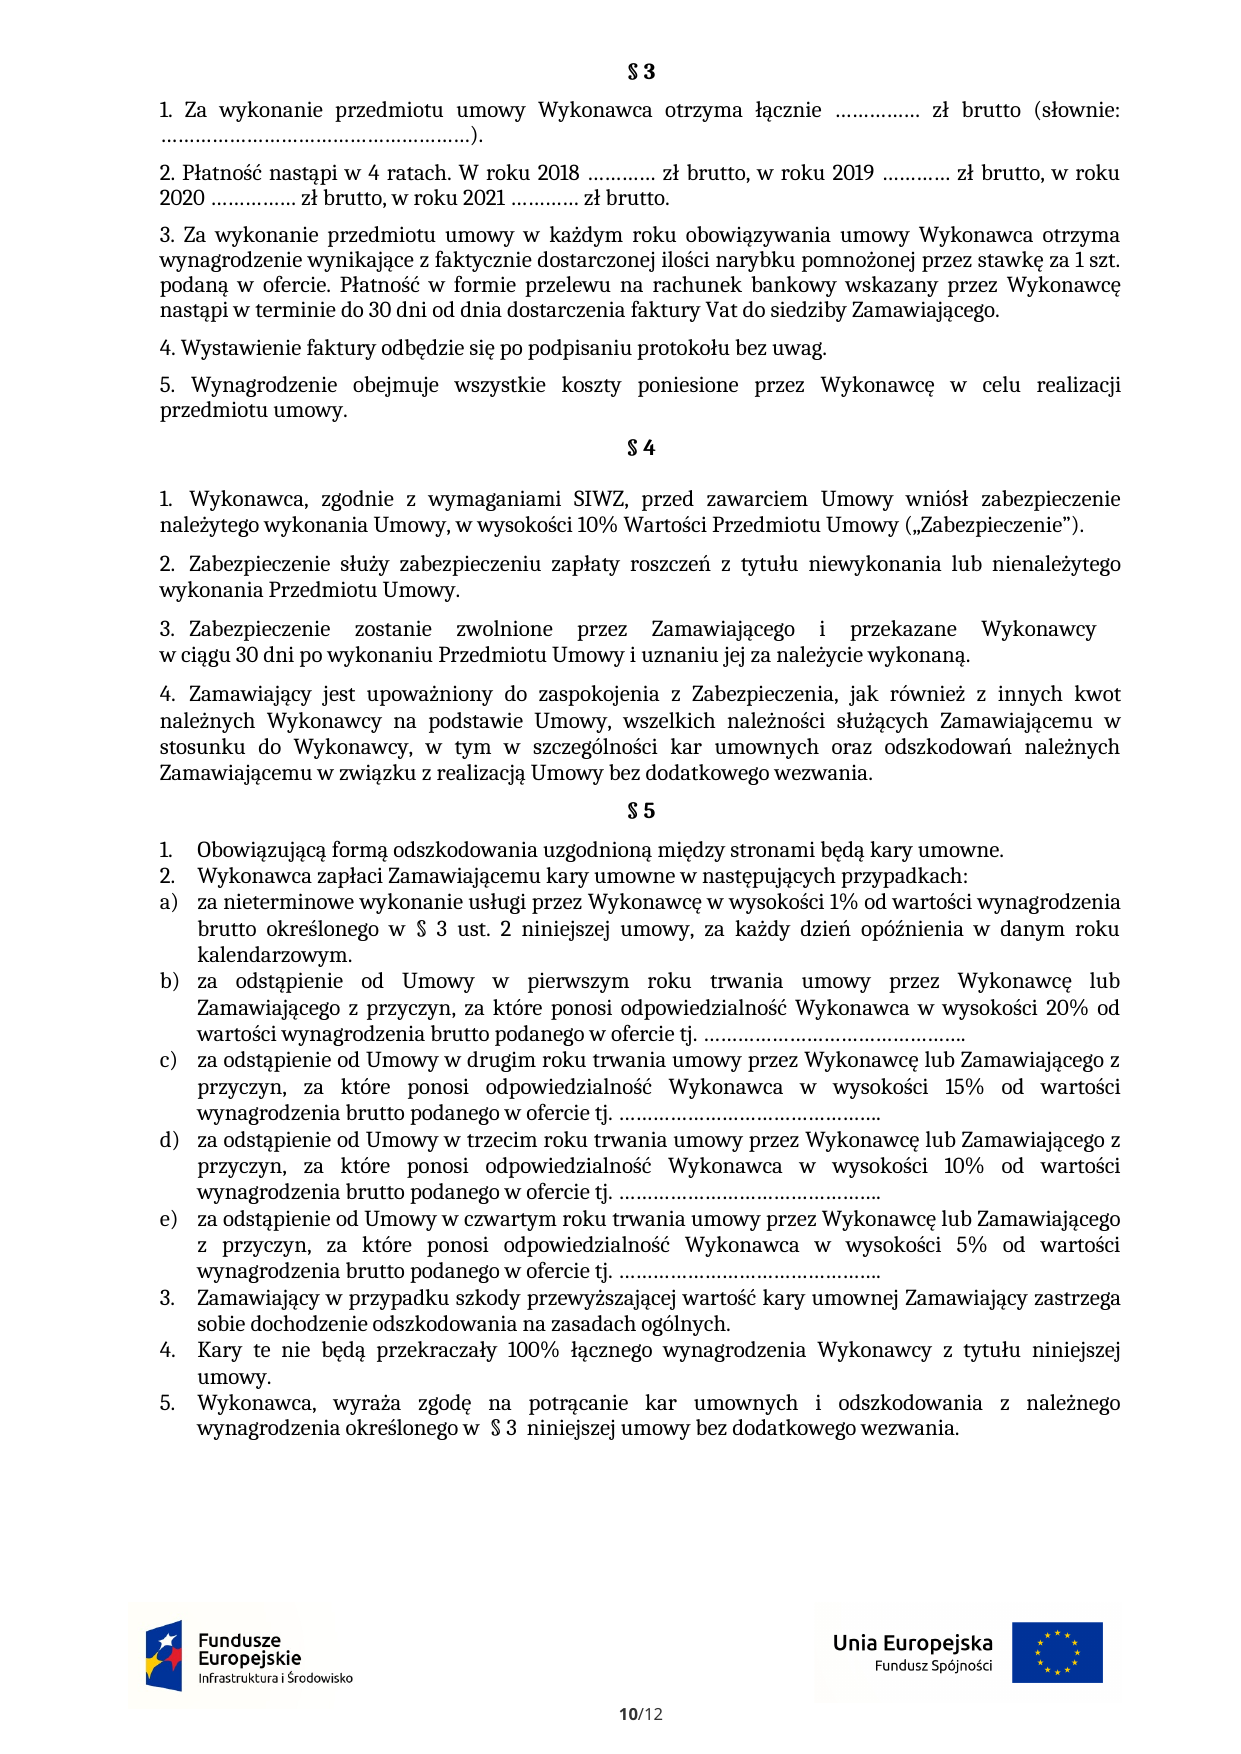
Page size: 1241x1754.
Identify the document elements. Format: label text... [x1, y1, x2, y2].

picture [128, 1602, 370, 1709]
text § 4 [159, 435, 1122, 460]
list za odstąpienie od Umowy w pierwszym roku trwania umowy przez Wykonawcę lub Zamawiającego z przyczyn, za które ponosi odpowiedzialność Wykonawca w wysokości 20% od wartości wynagrodzenia brutto podanego w ofercie tj. ………………………………………. [159, 968, 1122, 1047]
text 2. Płatność nastąpi w 4 ratach. W roku 2018 ………… zł brutto, w roku 2019 ………… zł brutto, w roku 2020 …………… zł brutto, w roku 2021 ………… zł brutto. [159, 160, 1122, 210]
text 1. Za wykonanie przedmiotu umowy Wykonawca otrzyma łącznie …………… zł brutto (słownie: ………………………………………………). [159, 98, 1122, 148]
list Zabezpieczenie służy zabezpieczeniu zapłaty roszczeń z tytułu niewykonania lub nienależytego wykonania Przedmiotu Umowy. [159, 551, 1122, 603]
list Wykonawca zapłaci Zamawiającemu kary umowne w następujących przypadkach: [159, 863, 1122, 889]
list za odstąpienie od Umowy w drugim roku trwania umowy przez Wykonawcę lub Zamawiającego z przyczyn, za które ponosi odpowiedzialność Wykonawca w wysokości 15% od wartości wynagrodzenia brutto podanego w ofercie tj. ………………………………………. [159, 1047, 1122, 1126]
list Zabezpieczenie zostanie zwolnione przez Zamawiającego i przekazane Wykonawcy w ciągu 30 dni po wykonaniu Przedmiotu Umowy i uznaniu jej za należycie wykonaną. [159, 616, 1122, 668]
text § 3 [159, 59, 1122, 85]
text 5. Wynagrodzenie obejmuje wszystkie koszty poniesione przez Wykonawcę w celu realizacji przedmiotu umowy. [159, 373, 1122, 423]
text § 5 [159, 799, 1122, 824]
picture [814, 1602, 1123, 1703]
list Kary te nie będą przekraczały 100% łącznego wynagrodzenia Wykonawcy z tytułu niniejszej umowy. [159, 1337, 1122, 1390]
list Obowiązującą formą odszkodowania uzgodnioną między stronami będą kary umowne. [159, 836, 1122, 863]
list za odstąpienie od Umowy w czwartym roku trwania umowy przez Wykonawcę lub Zamawiającego z przyczyn, za które ponosi odpowiedzialność Wykonawca w wysokości 5% od wartości wynagrodzenia brutto podanego w ofercie tj. ………………………………………. [159, 1205, 1122, 1284]
list Zamawiający w przypadku szkody przewyższającej wartość kary umownej Zamawiający zastrzega sobie dochodzenie odszkodowania na zasadach ogólnych. [159, 1284, 1122, 1337]
text 4. Wystawienie faktury odbędzie się po podpisaniu protokołu bez uwag. [159, 335, 1122, 360]
list za odstąpienie od Umowy w trzecim roku trwania umowy przez Wykonawcę lub Zamawiającego z przyczyn, za które ponosi odpowiedzialność Wykonawca w wysokości 10% od wartości wynagrodzenia brutto podanego w ofercie tj. ………………………………………. [159, 1126, 1122, 1205]
list za nieterminowe wykonanie usługi przez Wykonawcę w wysokości 1% od wartości wynagrodzenia brutto określonego w § 3 ust. 2 niniejszej umowy, za każdy dzień opóźnienia w danym roku kalendarzowym. [159, 889, 1122, 968]
list Wykonawca, zgodnie z wymaganiami SIWZ, przed zawarciem Umowy wniósł zabezpieczenie należytego wykonania Umowy, w wysokości 10% Wartości Przedmiotu Umowy („Zabezpieczenie”). [159, 485, 1122, 538]
list Wykonawca, wyraża zgodę na potrącanie kar umownych i odszkodowania z należnego wynagrodzenia określonego w § 3 niniejszej umowy bez dodatkowego wezwania. [159, 1390, 1122, 1440]
text 3. Za wykonanie przedmiotu umowy w każdym roku obowiązywania umowy Wykonawca otrzyma wynagrodzenie wynikające z faktycznie dostarczonej ilości narybku pomnożonej przez stawkę za 1 szt. podaną w ofercie. Płatność w formie przelewu na rachunek bankowy wskazany przez Wykonawcę nastąpi w terminie do 30 dni od dnia dostarczenia faktury Vat do siedziby Zamawiającego. [159, 223, 1122, 323]
list Zamawiający jest upoważniony do zaspokojenia z Zabezpieczenia, jak również z innych kwot należnych Wykonawcy na podstawie Umowy, wszelkich należności służących Zamawiającemu w stosunku do Wykonawcy, w tym w szczególności kar umownych oraz odszkodowań należnych Zamawiającemu w związku z realizacją Umowy bez dodatkowego wezwania. [159, 681, 1122, 786]
